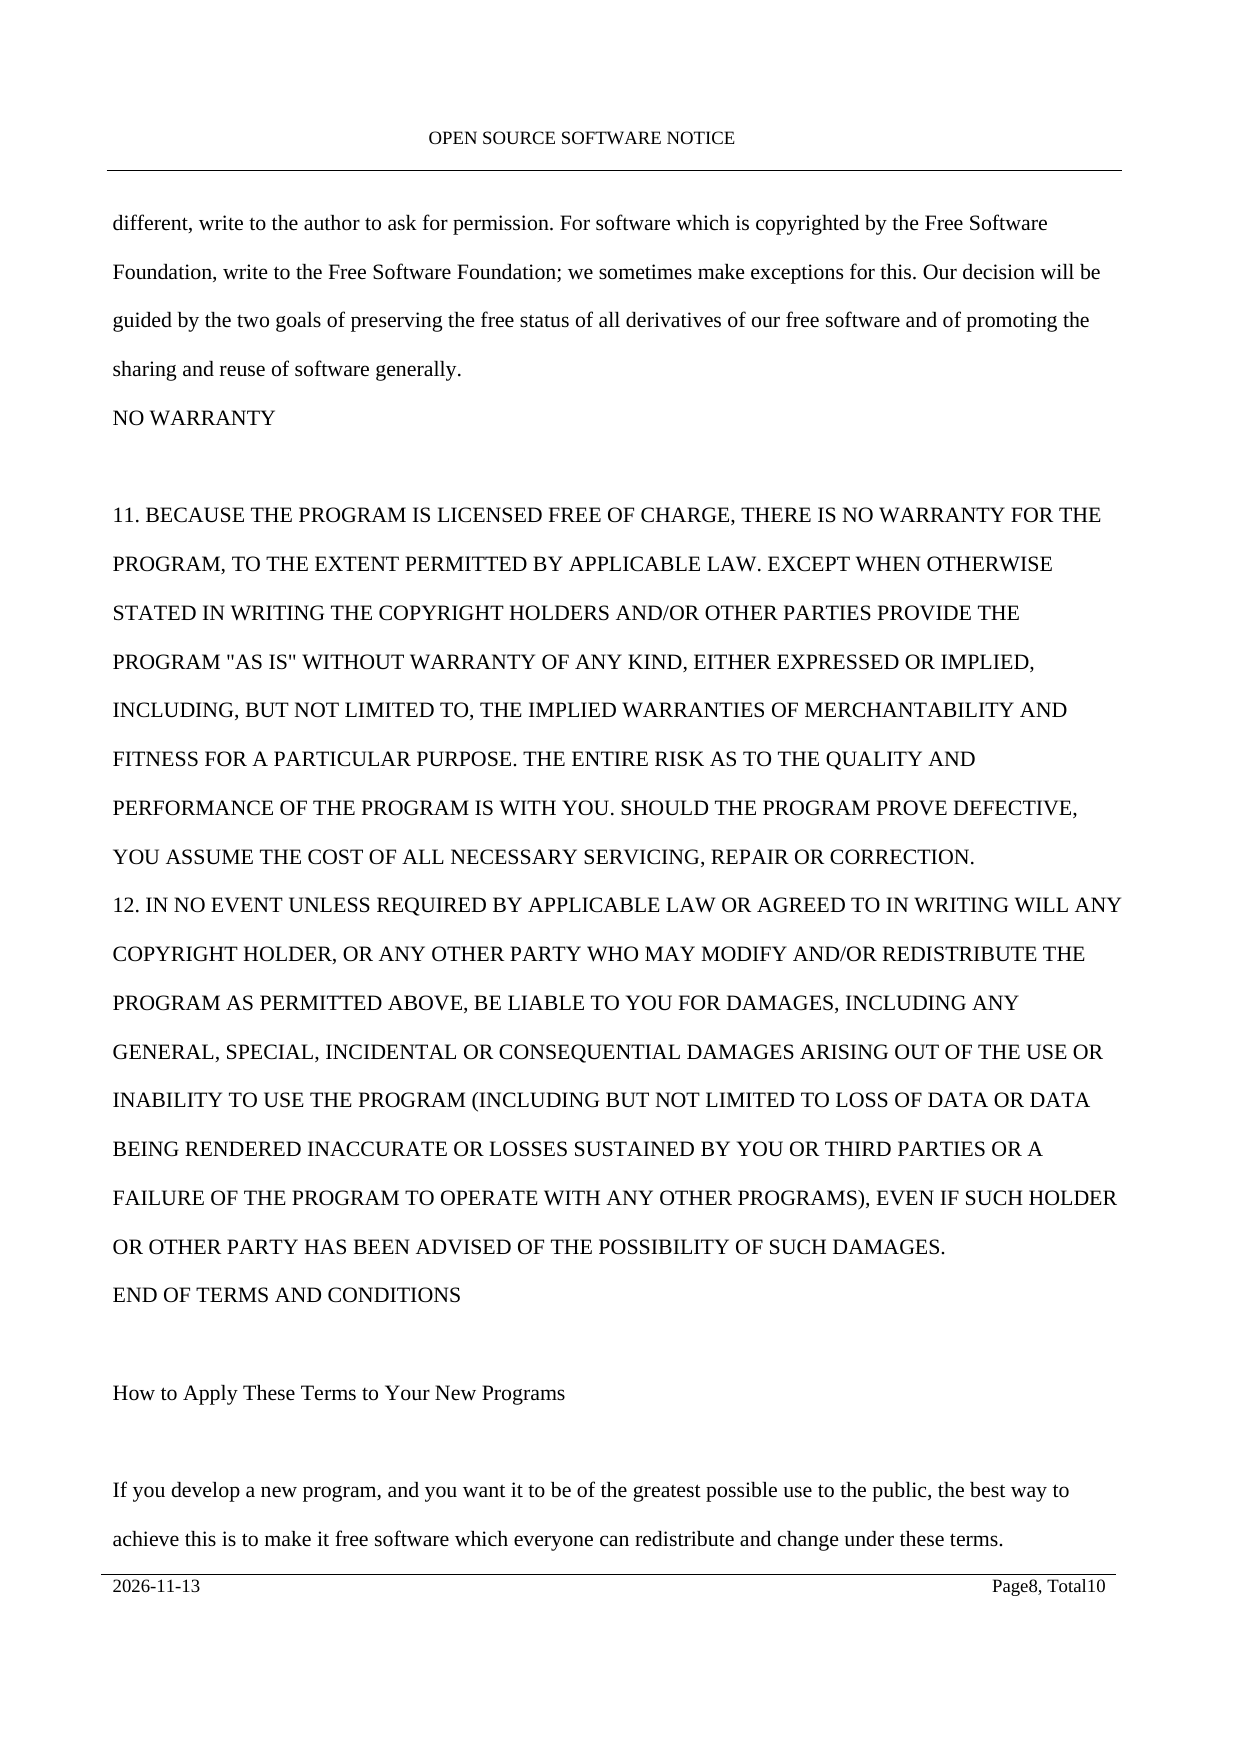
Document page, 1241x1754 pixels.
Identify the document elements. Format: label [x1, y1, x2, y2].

text [112, 206, 1128, 1555]
